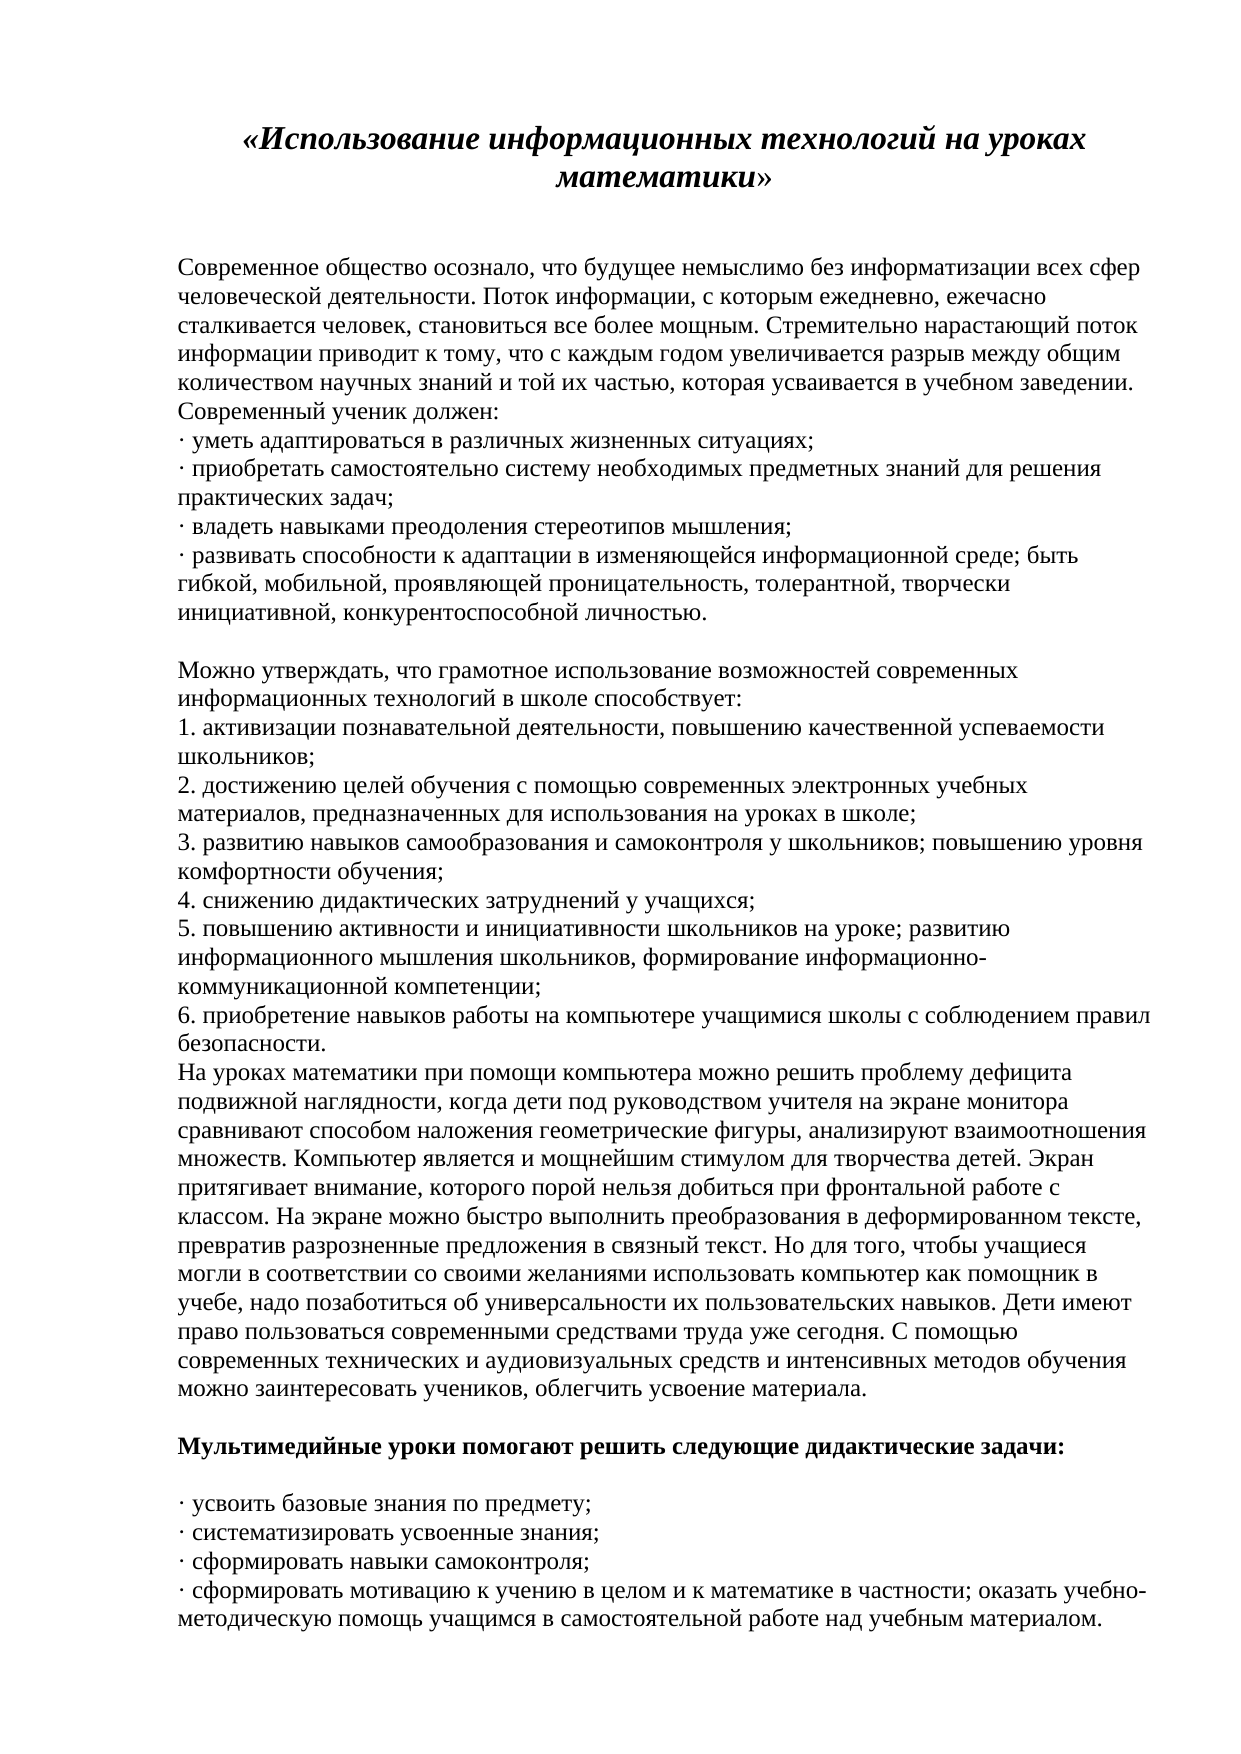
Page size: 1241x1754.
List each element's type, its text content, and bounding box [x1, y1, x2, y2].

text · приобретать самостоятельно систему необходимых предметных знаний для решения практических задач; [177, 453, 1152, 511]
text математики» [177, 156, 1152, 195]
text · систематизировать усвоенные знания; [177, 1517, 1152, 1546]
text «Использование информационных технологий на уроках [177, 118, 1152, 156]
text 3. развитию навыков самообразования и самоконтроля у школьников; повышению уровня комфортности обучения; [177, 827, 1152, 885]
text Можно утверждать, что грамотное использование возможностей современных информационных технологий в школе способствует: [177, 655, 1152, 712]
text 2. достижению целей обучения с помощью современных электронных учебных материалов, предназначенных для использования на уроках в школе; [177, 770, 1152, 827]
text 4. снижению дидактических затруднений у учащихся; [177, 885, 1152, 913]
text · развивать способности к адаптации в изменяющейся информационной среде; быть гибкой, мобильной, проявляющей проницательность, толерантной, творчески инициативной, конкурентоспособной личностью. [177, 540, 1152, 626]
text На уроках математики при помощи компьютера можно решить проблему дефицита подвижной наглядности, когда дети под руководством учителя на экране монитора сравнивают способом наложения геометрические фигуры, анализируют взаимоотношения множеств. Компьютер является и мощнейшим стимулом для творчества детей. Экран притягивает внимание, которого порой нельзя добиться при фронтальной работе с классом. На экране можно быстро выполнить преобразования в деформированном тексте, превратив разрозненные предложения в связный текст. Но для того, чтобы учащиеся могли в соответствии со своими желаниями использовать компьютер как помощник в учебе, надо позаботиться об универсальности их пользовательских навыков. Дети имеют право пользоваться современными средствами труда уже сегодня. С помощью современных технических и аудиовизуальных средств и интенсивных методов обучения можно заинтересовать учеников, облегчить усвоение материала. [177, 1057, 1152, 1402]
text Мультимедийные уроки помогают решить следующие дидактические задачи: [177, 1431, 1152, 1460]
text · усвоить базовые знания по предмету; [177, 1488, 1152, 1517]
text · владеть навыками преодоления стереотипов мышления; [177, 511, 1152, 540]
text · сформировать мотивацию к учению в целом и к математике в частности; оказать учебно-методическую помощь учащимся в самостоятельной работе над учебным материалом. [177, 1575, 1152, 1632]
text Современное общество осознало, что будущее немыслимо без информатизации всех сфер человеческой деятельности. Поток информации, с которым ежедневно, ежечасно сталкивается человек, становиться все более мощным. Стремительно нарастающий поток информации приводит к тому, что с каждым годом увеличивается разрыв между общим количеством научных знаний и той их частью, которая усваивается в учебном заведении. [177, 252, 1152, 396]
text 6. приобретение навыков работы на компьютере учащимися школы с соблюдением правил безопасности. [177, 1000, 1152, 1057]
text 1. активизации познавательной деятельности, повышению качественной успеваемости школьников; [177, 712, 1152, 770]
text · уметь адаптироваться в различных жизненных ситуациях; [177, 425, 1152, 453]
text · сформировать навыки самоконтроля; [177, 1546, 1152, 1575]
text Современный ученик должен: [177, 396, 1152, 425]
text 5. повышению активности и инициативности школьников на уроке; развитию информационного мышления школьников, формирование информационно-коммуникационной компетенции; [177, 913, 1152, 1000]
